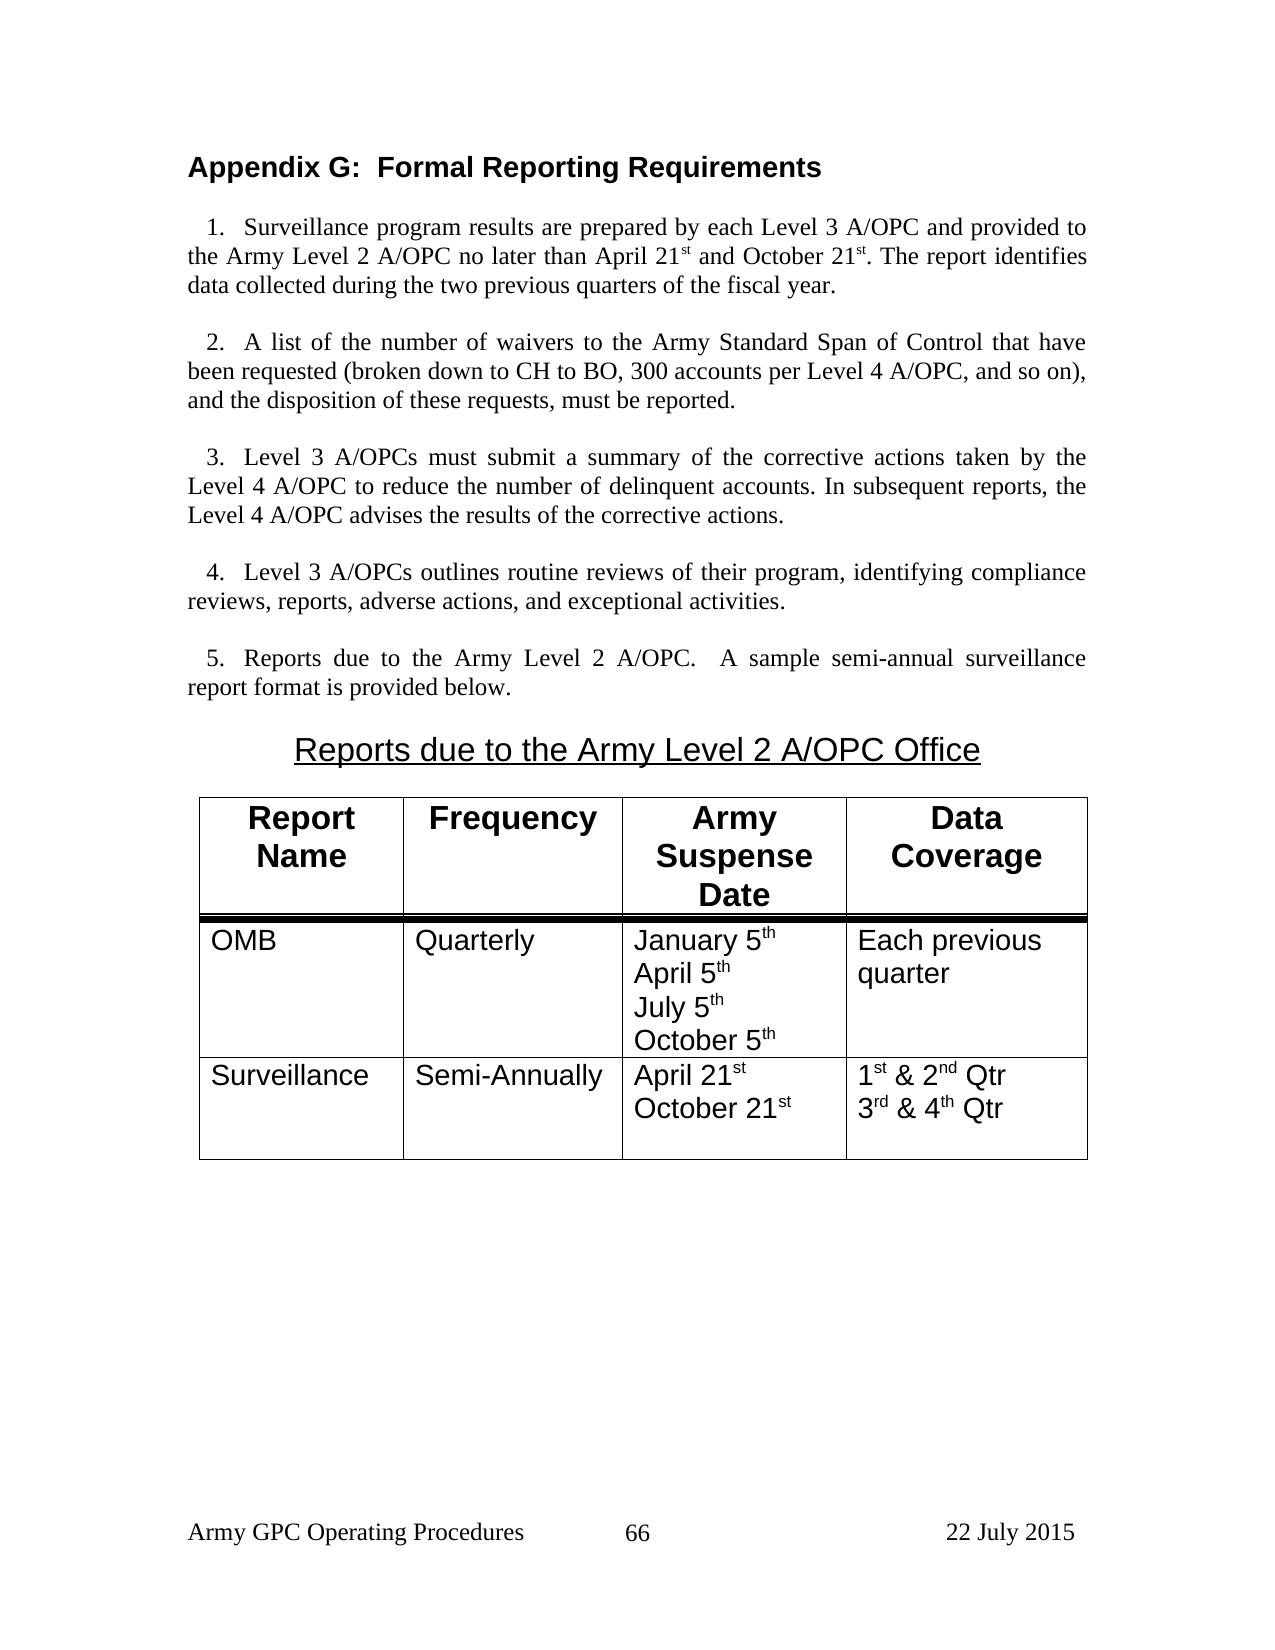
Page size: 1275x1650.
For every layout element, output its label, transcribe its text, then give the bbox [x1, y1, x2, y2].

text 5. Reports due to the Army Level 2 A/OPC. A sample semi-annual surveillance report format is provided below. [187, 643, 1087, 701]
table_cell April 21st October 21st [623, 1058, 846, 1158]
table_cell OMB [200, 923, 403, 1057]
text Appendix G: Formal Reporting Requirements [187, 150, 1087, 183]
text 3. Level 3 A/OPCs must submit a summary of the corrective actions taken by the Level 4 A/OPC to reduce the number of delinquent accounts. In subsequent reports, the Level 4 A/OPC advises the results of the corrective actions. [187, 442, 1087, 528]
table_header Frequency [404, 798, 622, 913]
table_header Army Suspense Date [623, 798, 846, 913]
table_header Data Coverage [847, 798, 1087, 913]
text Reports due to the Army Level 2 A/OPC Office [187, 730, 1087, 768]
table_cell Semi-Annually [404, 1058, 622, 1158]
table_cell Surveillance [200, 1058, 403, 1158]
table_header Report Name [200, 798, 403, 913]
table_cell January 5th April 5th July 5th October 5th [623, 923, 846, 1057]
table_cell 1st & 2nd Qtr 3rd & 4th Qtr [847, 1058, 1087, 1158]
text 4. Level 3 A/OPCs outlines routine reviews of their program, identifying compliance reviews, reports, adverse actions, and exceptional activities. [187, 557, 1087, 615]
table_cell Quarterly [404, 923, 622, 1057]
text 2. A list of the number of waivers to the Army Standard Span of Control that have been requested (broken down to CH to BO, 300 accounts per Level 4 A/OPC, and so on), and the disposition of these requests, must be reported. [187, 327, 1087, 413]
table_cell Each previous quarter [847, 923, 1087, 1057]
text 1. Surveillance program results are prepared by each Level 3 A/OPC and provided to the Army Level 2 A/OPC no later than April 21st and October 21st. The report identifies data collected during the two previous quarters of the fiscal year. [187, 212, 1087, 298]
